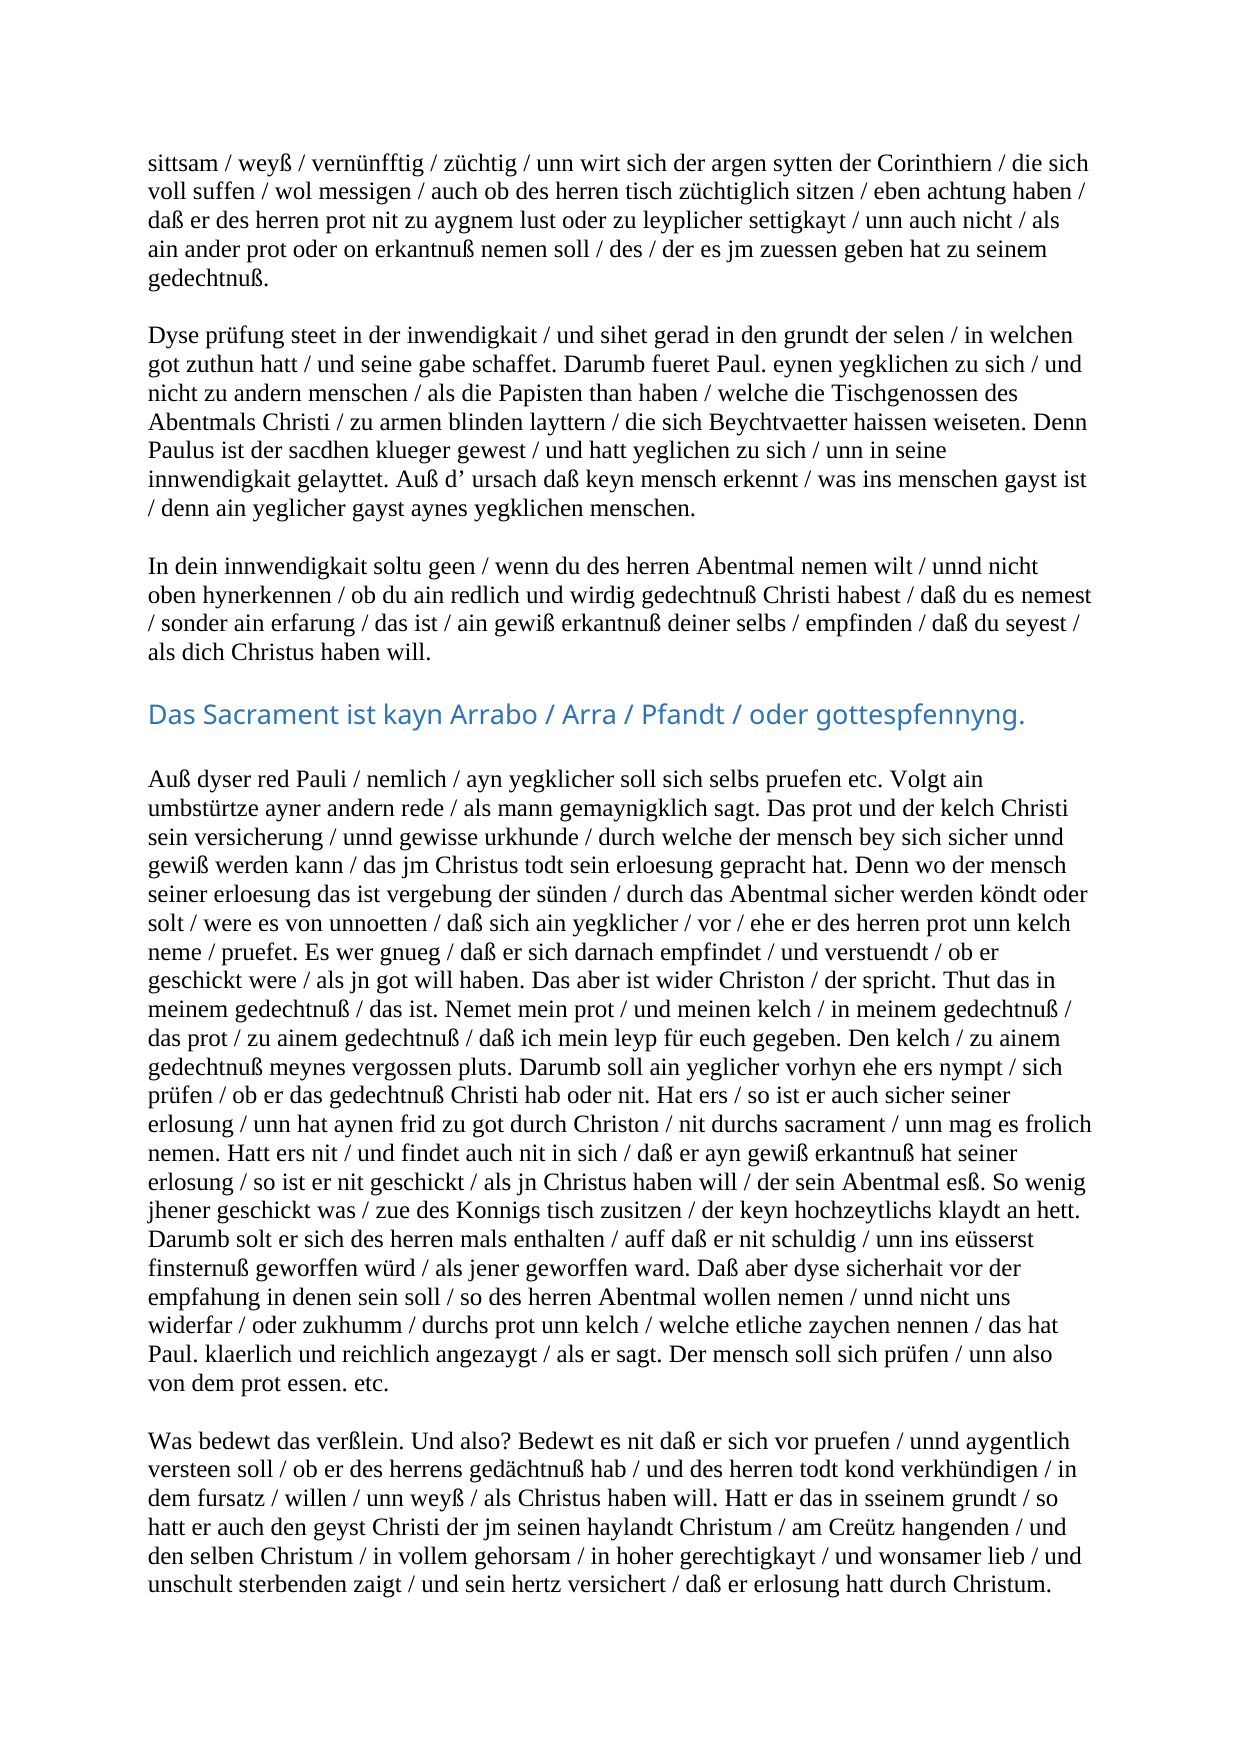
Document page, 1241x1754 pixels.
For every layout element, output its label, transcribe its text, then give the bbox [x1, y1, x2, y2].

text Was bedewt das verßlein. Und also? Bedewt es nit daß er sich vor pruefen / unnd aygentlich versteen soll / ob er des herrens gedächtnuß hab / und des herren todt kond verkhündigen / in dem fursatz / willen / unn weyß / als Christus haben will. Hatt er das in sseinem grundt / so hatt er auch den geyst Christi der jm seinen haylandt Christum / am Creütz hangenden / und den selben Christum / in vollem gehorsam / in hoher gerechtigkayt / und wonsamer lieb / und unschult sterbenden zaigt / und sein hertz versichert / daß er erlosung hatt durch Christum. [148, 1426, 1093, 1598]
text Auß dyser red Pauli / nemlich / ayn yegklicher soll sich selbs pruefen etc. Volgt ain umbstürtze ayner andern rede / als mann gemaynigklich sagt. Das prot und der kelch Christi sein versicherung / unnd gewisse urkhunde / durch welche der mensch bey sich sicher unnd gewiß werden kann / das jm Christus todt sein erloesung gepracht hat. Denn wo der mensch seiner erloesung das ist vergebung der sünden / durch das Abentmal sicher werden köndt oder solt / were es von unnoetten / daß sich ain yegklicher / vor / ehe er des herren prot unn kelch neme / pruefet. Es wer gnueg / daß er sich darnach empfindet / und verstuendt / ob er geschickt were / als jn got will haben. Das aber ist wider Christon / der spricht. Thut das in meinem gedechtnuß / das ist. Nemet mein prot / und meinen kelch / in meinem gedechtnuß / das prot / zu ainem gedechtnuß / daß ich mein leyp für euch gegeben. Den kelch / zu ainem gedechtnuß meynes vergossen pluts. Darumb soll ain yeglicher vorhyn ehe ers nympt / sich prüfen / ob er das gedechtnuß Christi hab oder nit. Hat ers / so ist er auch sicher seiner erlosung / unn hat aynen frid zu got durch Christon / nit durchs sacrament / unn mag es frolich nemen. Hatt ers nit / und findet auch nit in sich / daß er ayn gewiß erkantnuß hat seiner erlosung / so ist er nit geschickt / als jn Christus haben will / der sein Abentmal esß. So wenig jhener geschickt was / zue des Konnigs tisch zusitzen / der keyn hochzeytlichs klaydt an hett. Darumb solt er sich des herren mals enthalten / auff daß er nit schuldig / unn ins eüsserst finsternuß geworffen würd / als jener geworffen ward. Daß aber dyse sicherhait vor der empfahung in denen sein soll / so des herren Abentmal wollen nemen / unnd nicht uns widerfar / oder zukhumm / durchs prot unn kelch / welche etliche zaychen nennen / das hat Paul. klaerlich und reichlich angezaygt / als er sagt. Der mensch soll sich prüfen / unn also von dem prot essen. etc. [148, 764, 1093, 1397]
subtitle Das Sacrament ist kayn Arrabo / Arra / Pfandt / oder gottespfennyng. [148, 695, 1093, 732]
text Dyse prüfung steet in der inwendigkait / und sihet gerad in den grundt der selen / in welchen got zuthun hatt / und seine gabe schaffet. Darumb fueret Paul. eynen yegklichen zu sich / und nicht zu andern menschen / als die Papisten than haben / welche die Tischgenossen des Abentmals Christi / zu armen blinden layttern / die sich Beychtvaetter haissen weiseten. Denn Paulus ist der sacdhen klueger gewest / und hatt yeglichen zu sich / unn in seine innwendigkait gelayttet. Auß d’ ursach daß keyn mensch erkennt / was ins menschen gayst ist / denn ain yeglicher gayst aynes yegklichen menschen. [148, 321, 1093, 522]
text In dein innwendigkait soltu geen / wenn du des herren Abentmal nemen wilt / unnd nicht oben hynerkennen / ob du ain redlich und wirdig gedechtnuß Christi habest / daß du es nemest / sonder ain erfarung / das ist / ain gewiß erkantnuß deiner selbs / empfinden / daß du seyest / als dich Christus haben will. [148, 551, 1093, 666]
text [148, 148, 1093, 291]
